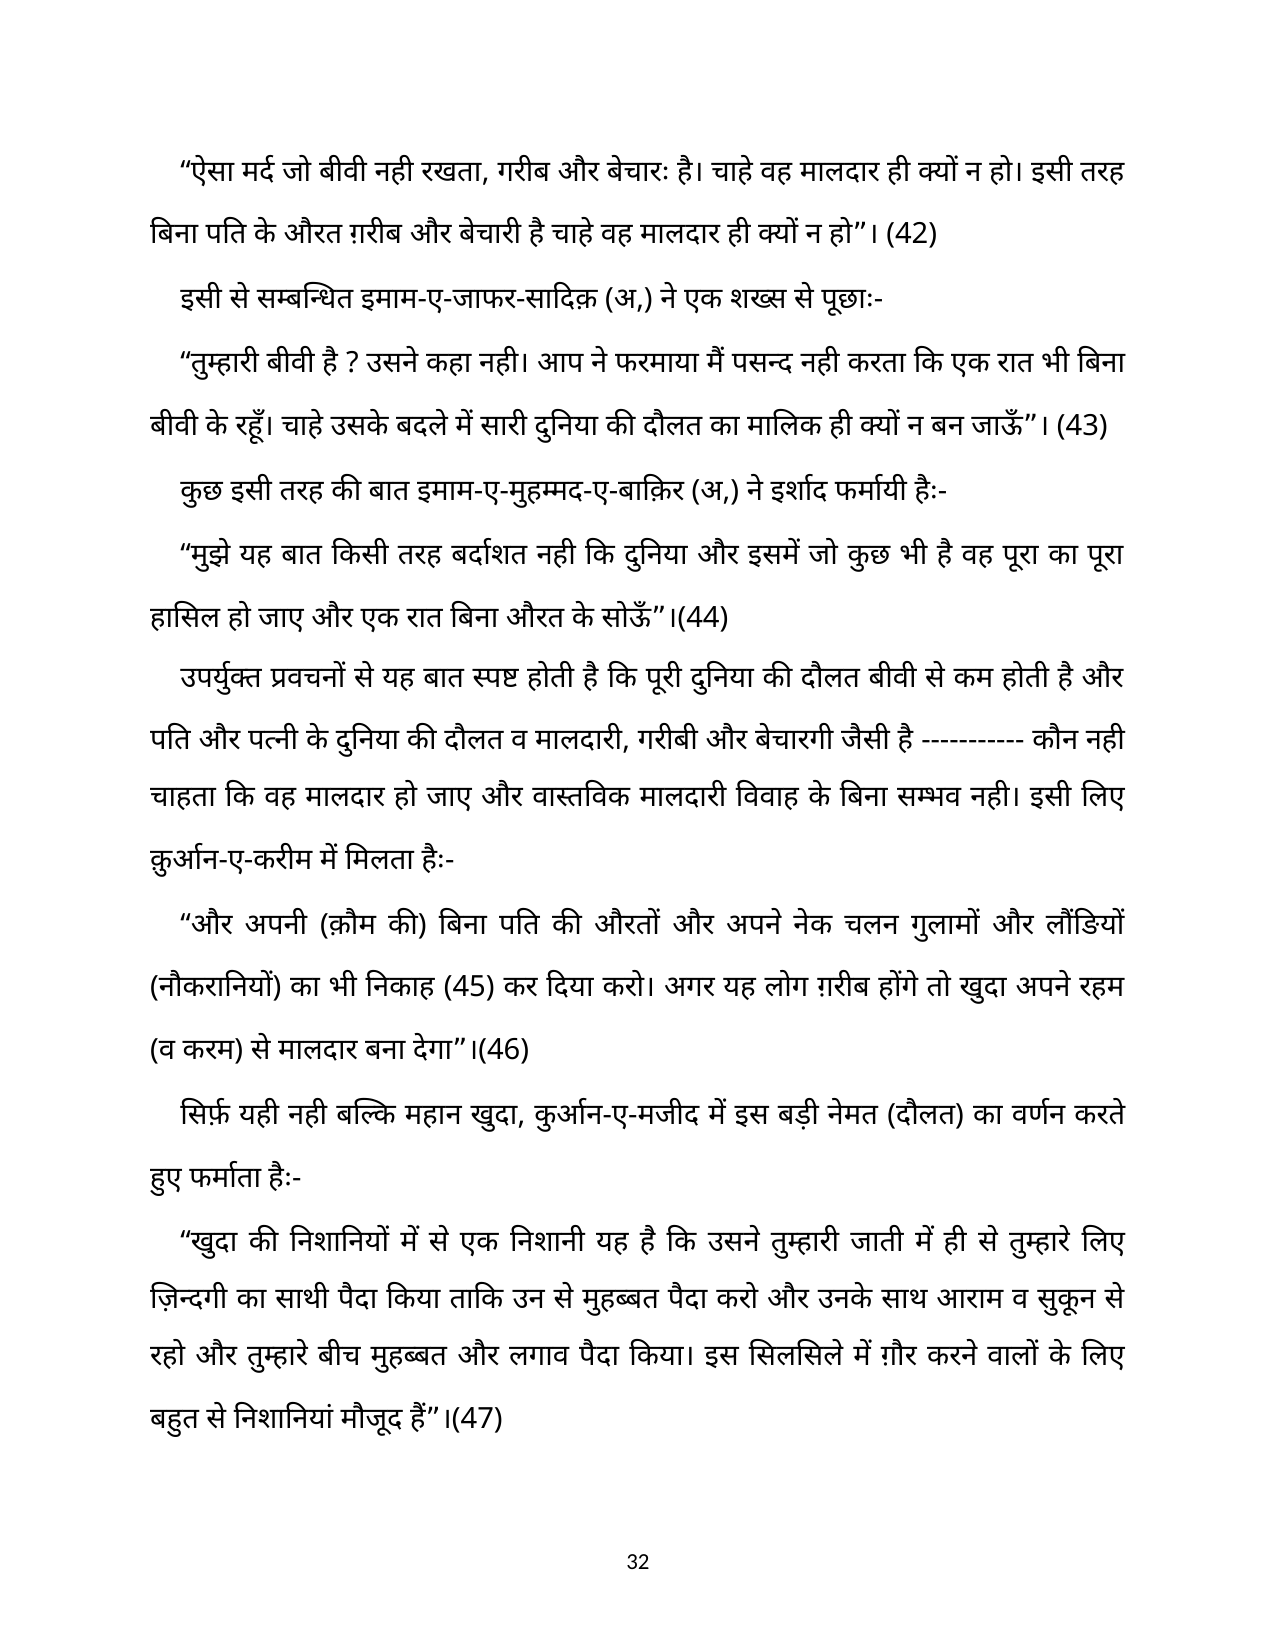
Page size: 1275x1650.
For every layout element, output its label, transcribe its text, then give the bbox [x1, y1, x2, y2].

text “खुदा की निशानियों में से एक निशानी यह है कि उसने तुम्हारी जाती में ही से तुम्हारे लिए ज़िन्दगी का साथी पैदा किया ताकि उन से मुहब्बत पैदा करो और उनके साथ आराम व सुकून से रहो और तुम्हारे बीच मुहब्बत और लगाव पैदा किया। इस सिलसिले में ग़ौर करने वालों के लिए बहुत से निशानियां मौजूद हैं”।(47) [150, 1220, 1125, 1440]
text इसी से सम्बन्धित इमाम-ए-जाफर-सादिक़ (अ,) ने एक शख्स से पूछाः- [150, 277, 1125, 320]
text सिर्फ़ यही नही बल्कि महान खुदा, कुर्आन-ए-मजीद में इस बड़ी नेमत (दौलत) का वर्णन करते हुए फर्माता हैः- [150, 1093, 1125, 1199]
text उपर्युक्त प्रवचनों से यह बात स्पष्ट होती है कि पूरी दुनिया की दौलत बीवी से कम होती है और पति और पत्नी के दुनिया की दौलत व मालदारी, गरीबी और बेचारगी जैसी है ----------- कौन नही चाहता कि वह मालदार हो जाए और वास्तविक मालदारी विवाह के बिना सम्भव नही। इसी लिए क़ुर्आन-ए-करीम में मिलता हैः- [150, 661, 1125, 881]
text कुछ इसी तरह की बात इमाम-ए-मुहम्मद-ए-बाक़िर (अ,) ने इर्शाद फर्मायी हैः- [150, 469, 1125, 512]
text “मुझे यह बात किसी तरह बर्दाशत नही कि दुनिया और इसमें जो कुछ भी है वह पूरा का पूरा हासिल हो जाए और एक रात बिना औरत के सोऊँ”।(44) [150, 533, 1125, 639]
text “ऐसा मर्द जो बीवी नही रखता, गरीब और बेचारः है। चाहे वह मालदार ही क्यों न हो। इसी तरह बिना पति के औरत ग़रीब और बेचारी है चाहे वह मालदार ही क्यों न हो”। (42) [150, 150, 1125, 256]
text “तुम्हारी बीवी है ? उसने कहा नही। आप ने फरमाया मैं पसन्द नही करता कि एक रात भी बिना बीवी के रहूँ। चाहे उसके बदले में सारी दुनिया की दौलत का मालिक ही क्यों न बन जाऊँ”। (43) [150, 342, 1125, 448]
text “और अपनी (क़ौम की) बिना पति की औरतों और अपने नेक चलन गुलामों और लौंङियों (नौकरानियों) का भी निकाह (45) कर दिया करो। अगर यह लोग ग़रीब होंगे तो खुदा अपने रहम (व करम) से मालदार बना देगा”।(46) [150, 903, 1125, 1072]
